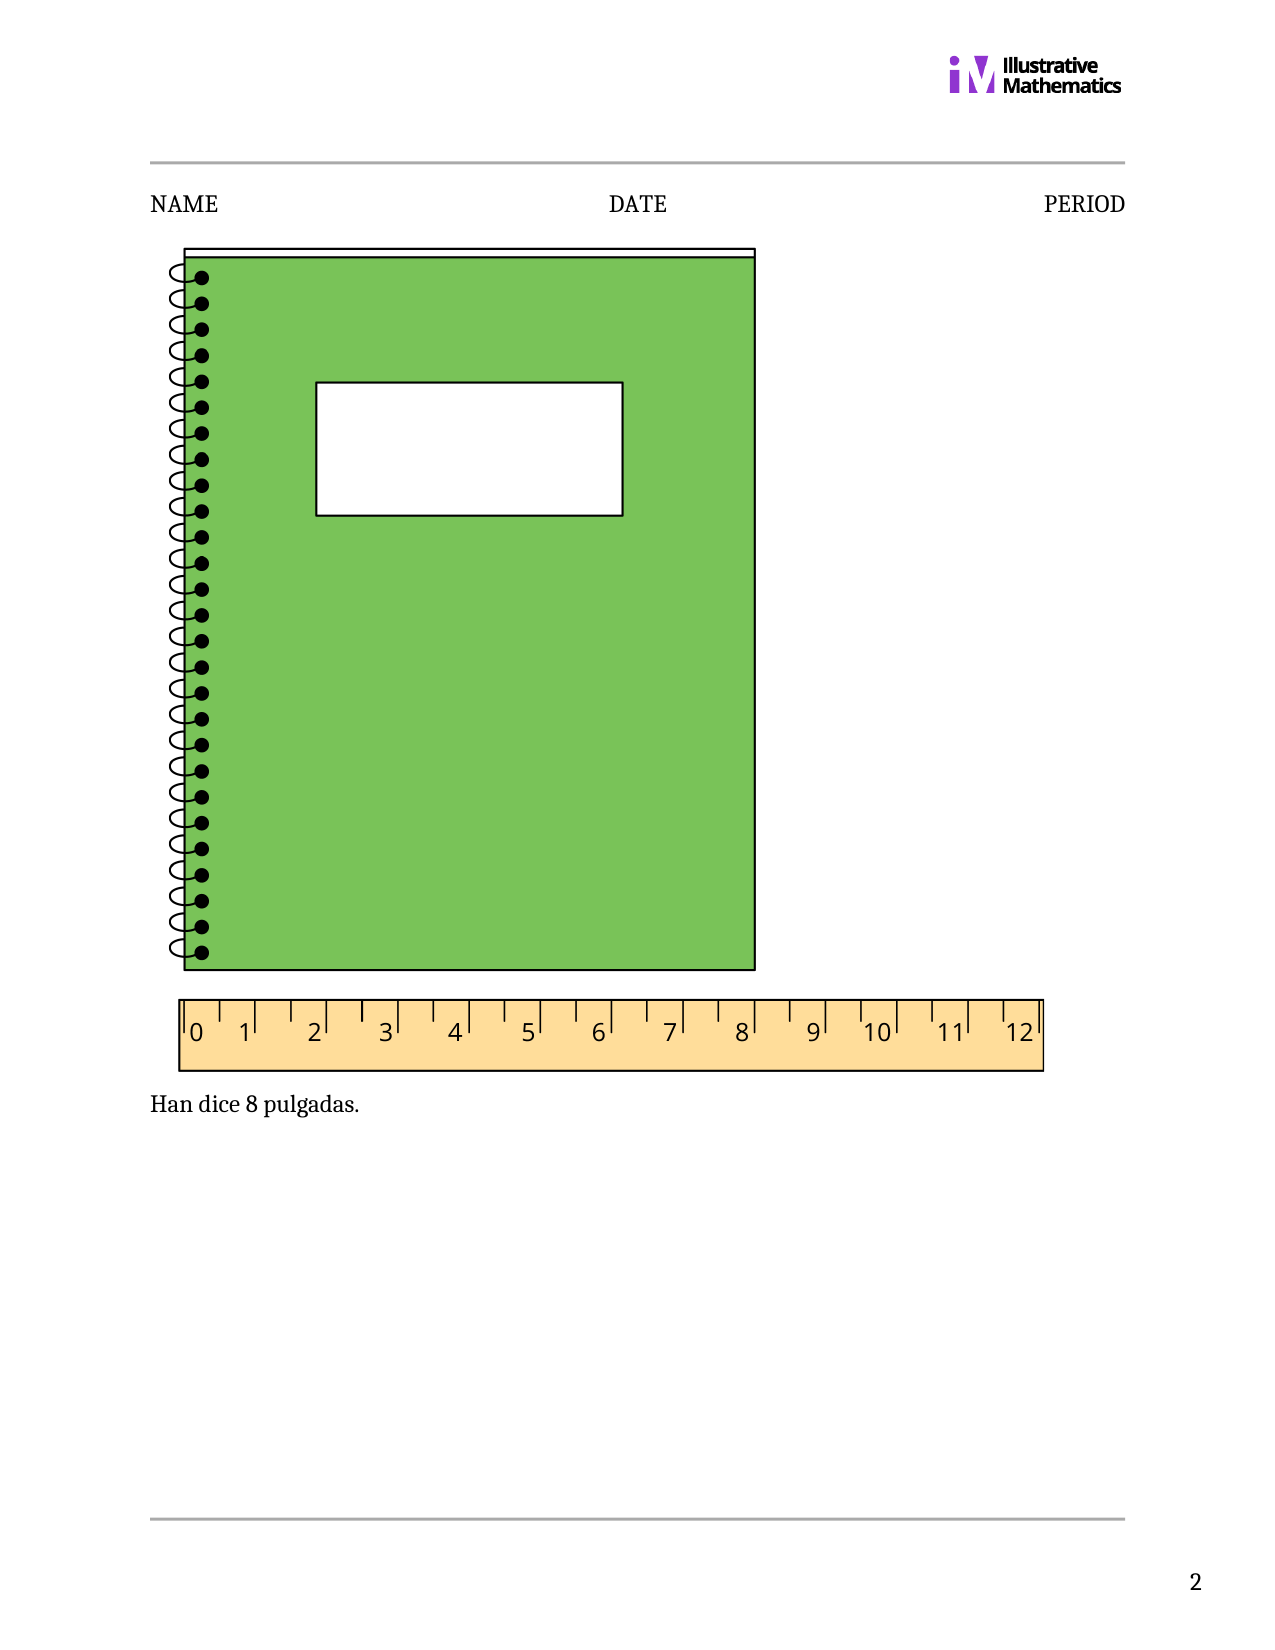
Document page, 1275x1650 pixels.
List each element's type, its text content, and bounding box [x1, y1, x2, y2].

picture [949, 55, 1121, 93]
picture [168, 247, 1045, 1072]
text Han dice 8 pulgadas. [150, 1090, 1125, 1119]
